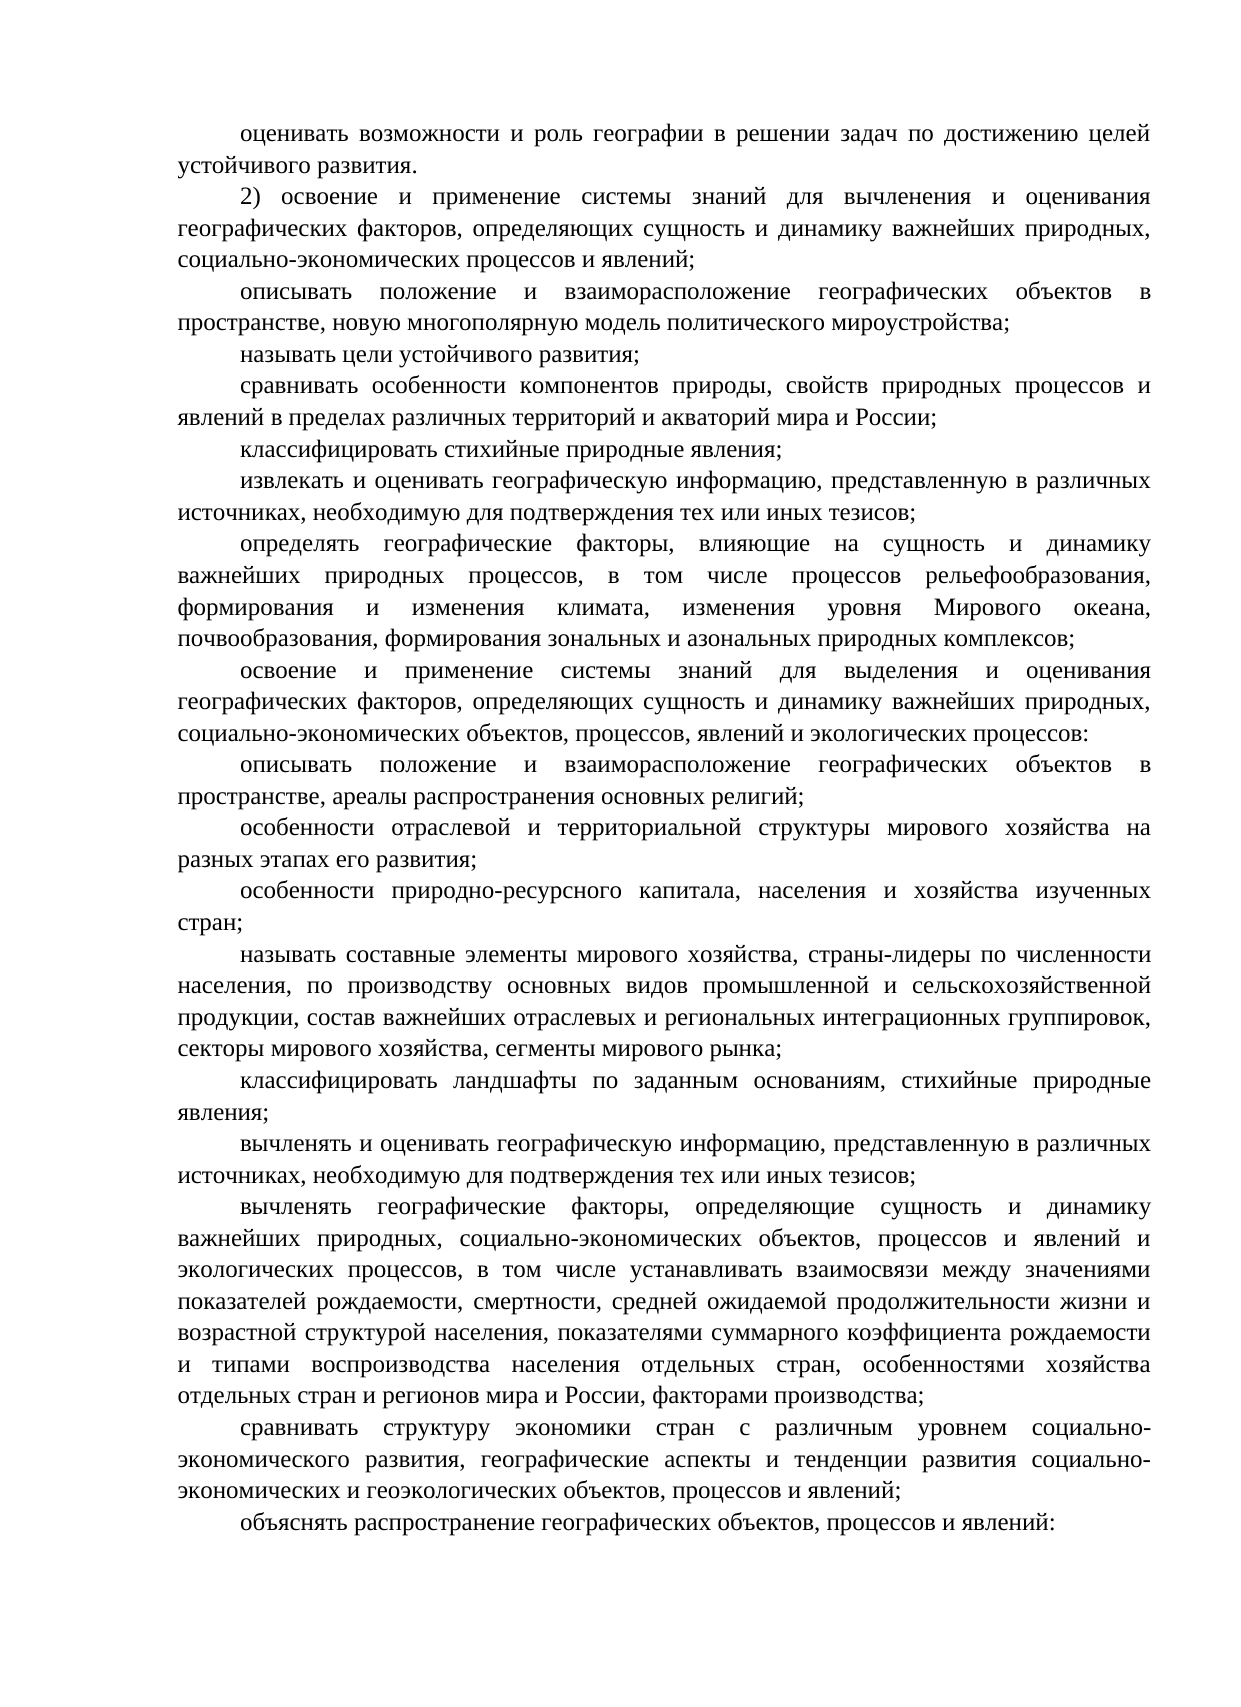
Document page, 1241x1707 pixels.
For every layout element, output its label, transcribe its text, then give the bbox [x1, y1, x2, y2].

text 2) освоение и применение системы знаний для вычленения и оценивания географических факторов, определяющих сущность и динамику важнейших природных, социально-экономических процессов и явлений; [177, 181, 1152, 273]
text определять географические факторы, влияющие на сущность и динамику важнейших природных процессов, в том числе процессов рельефообразования, формирования и изменения климата, изменения уровня Мирового океана, почвообразования, формирования зональных и азональных природных комплексов; [177, 528, 1152, 652]
text вычленять и оценивать географическую информацию, представленную в различных источниках, необходимую для подтверждения тех или иных тезисов; [177, 1128, 1152, 1188]
text особенности природно-ресурсного капитала, населения и хозяйства изученных стран; [177, 876, 1152, 936]
text сравнивать структуру экономики стран с различным уровнем социально-экономического развития, географические аспекты и тенденции развития социально-экономических и геоэкологических объектов, процессов и явлений; [177, 1412, 1152, 1504]
text особенности отраслевой и территориальной структуры мирового хозяйства на разных этапах его развития; [177, 812, 1152, 873]
text описывать положение и взаиморасположение географических объектов в пространстве, новую многополярную модель политического мироустройства; [177, 276, 1152, 336]
text называть составные элементы мирового хозяйства, страны-лидеры по численности населения, по производству основных видов промышленной и сельскохозяйственной продукции, состав важнейших отраслевых и региональных интеграционных группировок, секторы мирового хозяйства, сегменты мирового рынка; [177, 939, 1152, 1062]
text объяснять распространение географических объектов, процессов и явлений: [177, 1507, 1152, 1536]
text оценивать возможности и роль географии в решении задач по достижению целей устойчивого развития. [177, 118, 1152, 178]
text классифицировать стихийные природные явления; [177, 434, 1152, 462]
text извлекать и оценивать географическую информацию, представленную в различных источниках, необходимую для подтверждения тех или иных тезисов; [177, 465, 1152, 526]
text описывать положение и взаиморасположение географических объектов в пространстве, ареалы распространения основных религий; [177, 749, 1152, 810]
text сравнивать особенности компонентов природы, свойств природных процессов и явлений в пределах различных территорий и акваторий мира и России; [177, 371, 1152, 431]
text называть цели устойчивого развития; [177, 339, 1152, 368]
text вычленять географические факторы, определяющие сущность и динамику важнейших природных, социально-экономических объектов, процессов и явлений и экологических процессов, в том числе устанавливать взаимосвязи между значениями показателей рождаемости, смертности, средней ожидаемой продолжительности жизни и возрастной структурой населения, показателями суммарного коэффициента рождаемости и типами воспроизводства населения отдельных стран, особенностями хозяйства отдельных стран и регионов мира и России, факторами производства; [177, 1191, 1152, 1409]
text освоение и применение системы знаний для выделения и оценивания географических факторов, определяющих сущность и динамику важнейших природных, социально-экономических объектов, процессов, явлений и экологических процессов: [177, 655, 1152, 747]
text классифицировать ландшафты по заданным основаниям, стихийные природные явления; [177, 1065, 1152, 1125]
